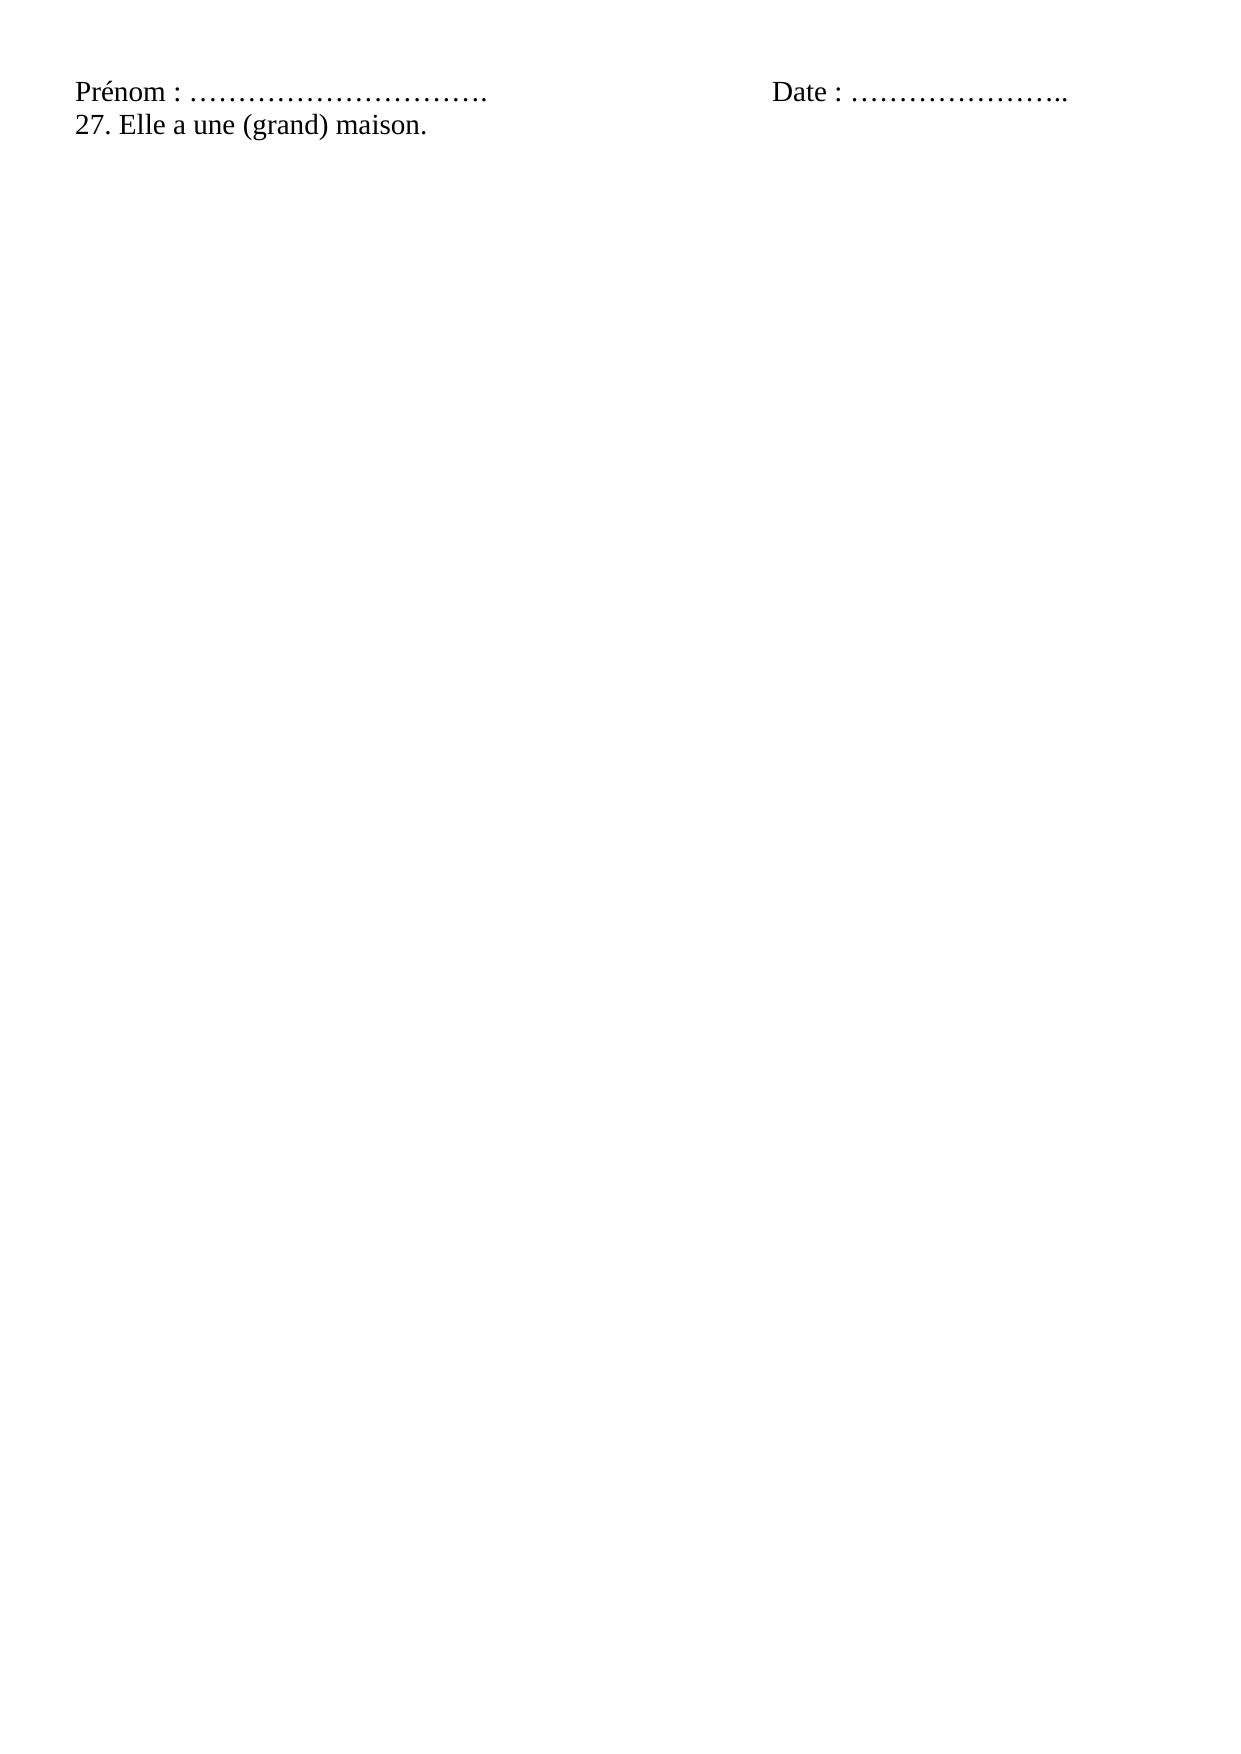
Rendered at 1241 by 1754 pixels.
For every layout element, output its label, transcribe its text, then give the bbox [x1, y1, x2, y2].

text 27. Elle a une (grand) maison. [75, 107, 583, 141]
